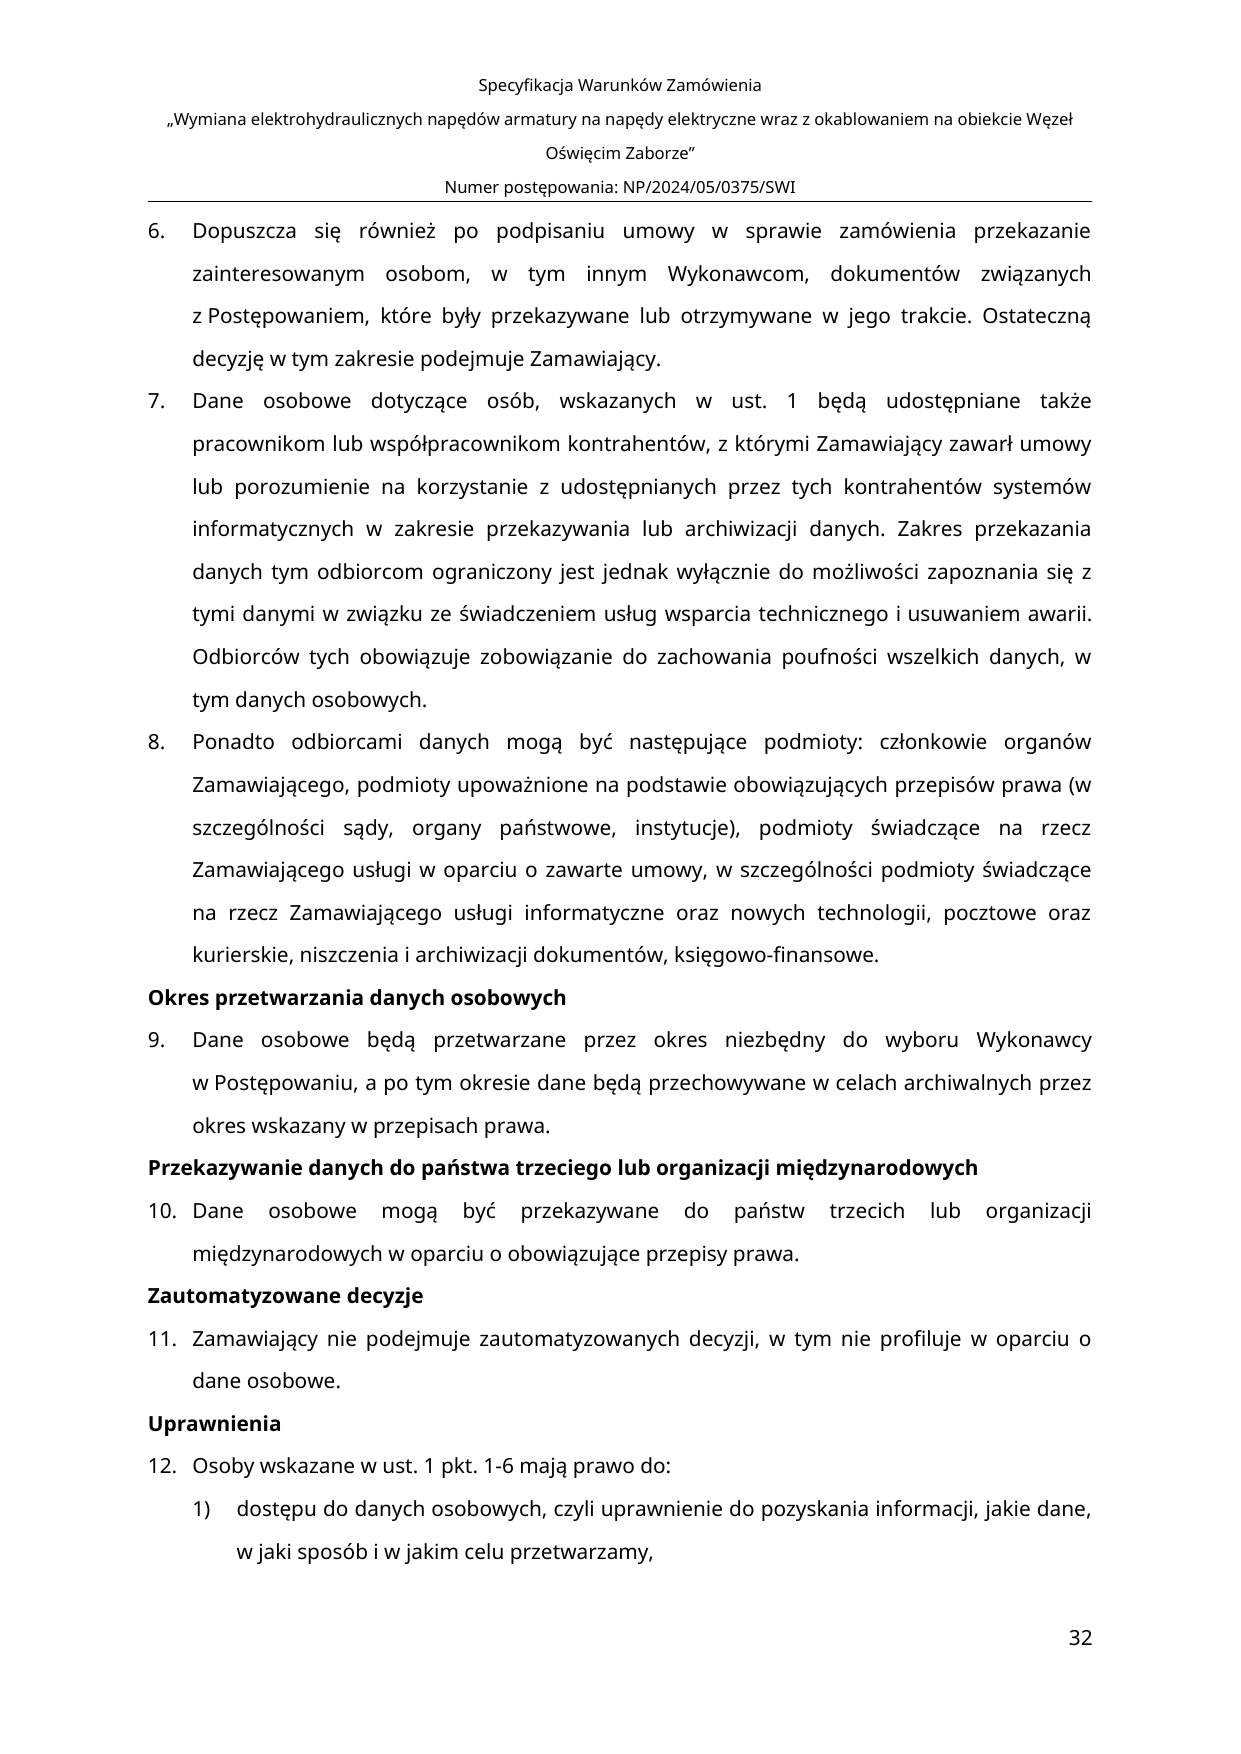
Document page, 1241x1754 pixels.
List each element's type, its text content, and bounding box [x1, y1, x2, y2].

list dostępu do danych osobowych, czyli uprawnienie do pozyskania informacji, jakie dane, w jaki sposób i w jakim celu przetwarzamy, [192, 1494, 1092, 1565]
list Dane osobowe dotyczące osób, wskazanych w ust. 1 będą udostępniane także pracownikom lub współpracownikom kontrahentów, z którymi Zamawiający zawarł umowy lub porozumienie na korzystanie z udostępnianych przez tych kontrahentów systemów informatycznych w zakresie przekazywania lub archiwizacji danych. Zakres przekazania danych tym odbiorcom ograniczony jest jednak wyłącznie do możliwości zapoznania się z tymi danymi w związku ze świadczeniem usług wsparcia technicznego i usuwaniem awarii. Odbiorców tych obowiązuje zobowiązanie do zachowania poufności wszelkich danych, w tym danych osobowych. [148, 387, 1092, 713]
text Zautomatyzowane decyzje [148, 1281, 1092, 1310]
text Okres przetwarzania danych osobowych [148, 983, 1092, 1011]
list Ponadto odbiorcami danych mogą być następujące podmioty: członkowie organów Zamawiającego, podmioty upoważnione na podstawie obowiązujących przepisów prawa (w szczególności sądy, organy państwowe, instytucje), podmioty świadczące na rzecz Zamawiającego usługi w oparciu o zawarte umowy, w szczególności podmioty świadczące na rzecz Zamawiającego usługi informatyczne oraz nowych technologii, pocztowe oraz kurierskie, niszczenia i archiwizacji dokumentów, księgowo-finansowe. [148, 727, 1092, 969]
list Dane osobowe będą przetwarzane przez okres niezbędny do wyboru Wykonawcy w Postępowaniu, a po tym okresie dane będą przechowywane w celach archiwalnych przez okres wskazany w przepisach prawa. [148, 1026, 1092, 1139]
list Zamawiający nie podejmuje zautomatyzowanych decyzji, w tym nie profiluje w oparciu o dane osobowe. [148, 1324, 1092, 1395]
list Osoby wskazane w ust. 1 pkt. 1-6 mają prawo do: [148, 1452, 1092, 1480]
list Dane osobowe mogą być przekazywane do państw trzecich lub organizacji międzynarodowych w oparciu o obowiązujące przepisy prawa. [148, 1196, 1092, 1267]
text Przekazywanie danych do państwa trzeciego lub organizacji międzynarodowych [148, 1153, 1092, 1182]
list Dopuszcza się również po podpisaniu umowy w sprawie zamówienia przekazanie zainteresowanym osobom, w tym innym Wykonawcom, dokumentów związanych z Postępowaniem, które były przekazywane lub otrzymywane w jego trakcie. Ostateczną decyzję w tym zakresie podejmuje Zamawiający. [148, 216, 1092, 372]
text Uprawnienia [148, 1409, 1092, 1437]
